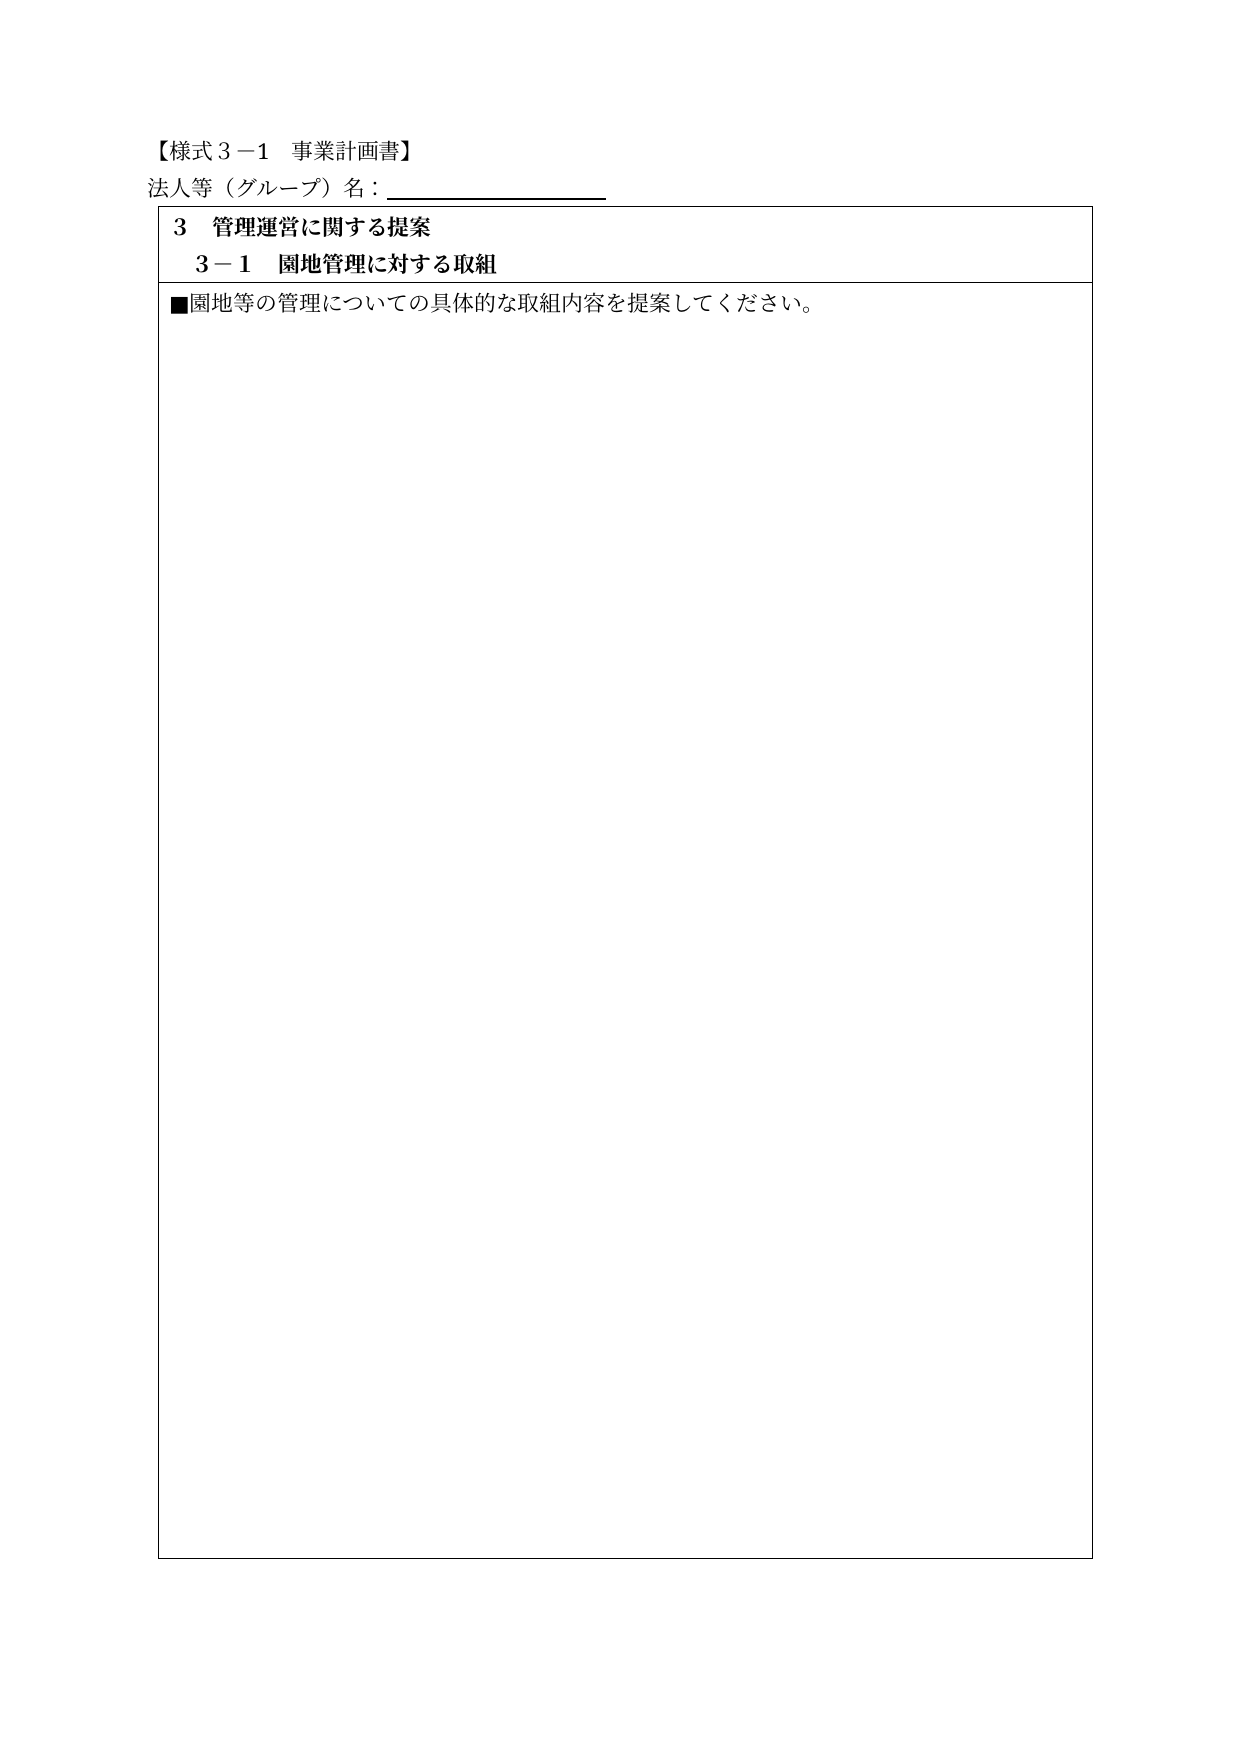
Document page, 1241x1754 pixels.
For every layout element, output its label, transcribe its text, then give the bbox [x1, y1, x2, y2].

text 法人等（グループ）名： [148, 168, 1092, 206]
table_header ３ 管理運営に関する提案 ３－１ 園地管理に対する取組 [159, 207, 1092, 282]
text 【様式３－1 事業計画書】 [148, 131, 1092, 168]
table_cell ■園地等の管理についての具体的な取組内容を提案してください。 [159, 283, 1092, 1558]
